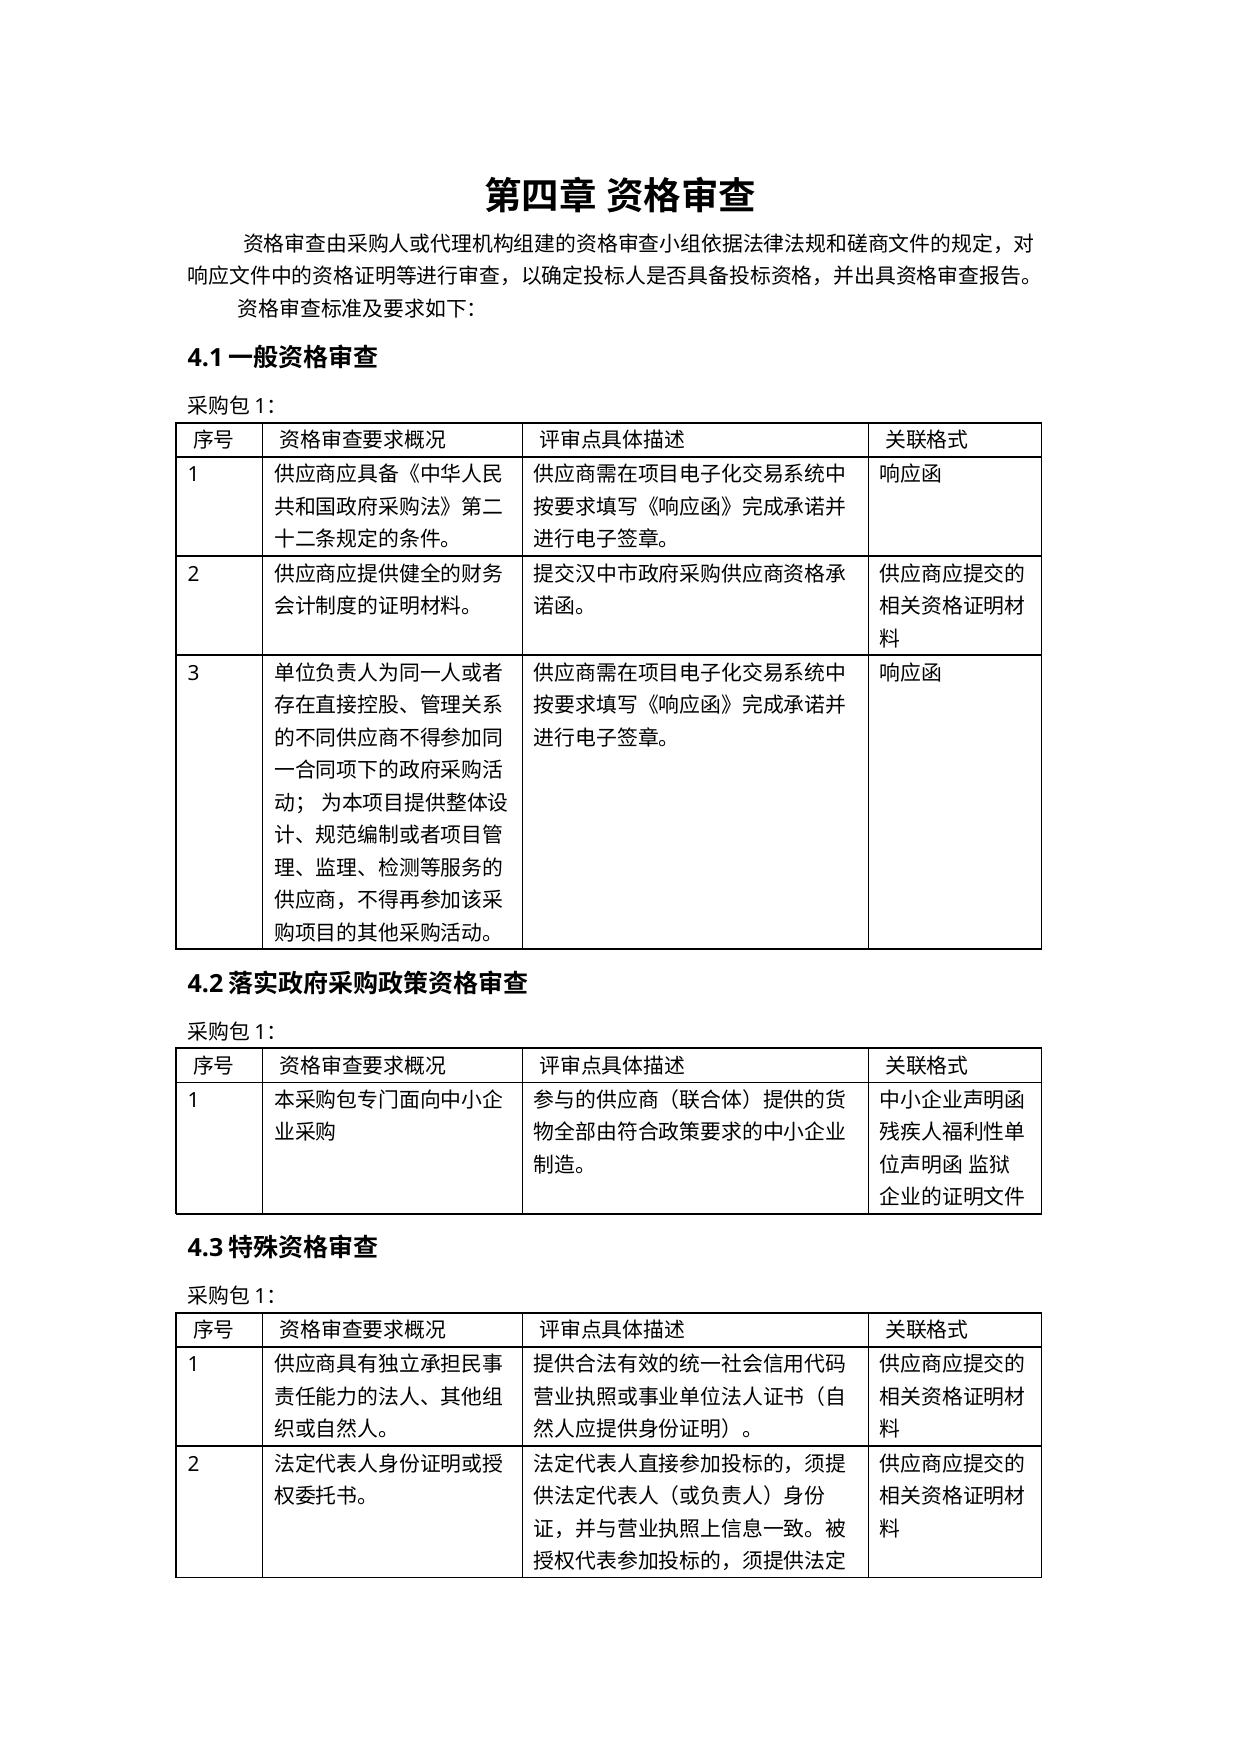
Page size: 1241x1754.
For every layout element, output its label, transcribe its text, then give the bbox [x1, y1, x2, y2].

text 采购包1： [187, 389, 1053, 422]
table_header 资格审查要求概况 [263, 424, 522, 456]
table_header 评审点具体描述 [523, 1314, 868, 1346]
table_cell 1 [177, 458, 262, 555]
table_header 序号 [177, 1049, 262, 1081]
table_cell 供应商应提供健全的财务会计制度的证明材料。 [263, 557, 522, 654]
text 第四章 资格审查 [187, 162, 1053, 227]
table_cell 供应商应提交的相关资格证明材料 [869, 1348, 1041, 1445]
text 4.1一般资格审查 [187, 324, 1053, 389]
table_cell 1 [177, 1348, 262, 1445]
table_header 资格审查要求概况 [263, 1314, 522, 1346]
table_header 关联格式 [869, 1314, 1041, 1346]
table_cell 供应商需在项目电子化交易系统中按要求填写《响应函》完成承诺并进行电子签章。 [523, 458, 868, 555]
text 采购包1： [187, 1279, 1053, 1312]
table_cell 1 [177, 1083, 262, 1213]
table_header 关联格式 [869, 1049, 1041, 1081]
table_cell 供应商应具备《中华人民共和国政府采购法》第二十二条规定的条件。 [263, 458, 522, 555]
table_cell 供应商具有独立承担民事责任能力的法人、其他组织或自然人。 [263, 1348, 522, 1445]
table_header 评审点具体描述 [523, 424, 868, 456]
text 采购包1： [187, 1015, 1053, 1047]
table_header 资格审查要求概况 [263, 1049, 522, 1081]
table_cell 本采购包专门面向中小企业采购 [263, 1083, 522, 1213]
table_cell 3 [177, 656, 262, 948]
text 资格审查由采购人或代理机构组建的资格审查小组依据法律法规和磋商文件的规定，对响应文件中的资格证明等进行审查，以确定投标人是否具备投标资格，并出具资格审查报告。 [187, 227, 1053, 292]
table_cell 供应商应提交的相关资格证明材料 [869, 1447, 1041, 1577]
table_cell 响应函 [869, 458, 1041, 555]
table_cell 供应商需在项目电子化交易系统中按要求填写《响应函》完成承诺并进行电子签章。 [523, 656, 868, 948]
table_header 序号 [177, 424, 262, 456]
table_cell 响应函 [869, 656, 1041, 948]
table_header 关联格式 [869, 424, 1041, 456]
table_cell 参与的供应商（联合体）提供的货物全部由符合政策要求的中小企业制造。 [523, 1083, 868, 1213]
table_cell 2 [177, 557, 262, 654]
table_header 序号 [177, 1314, 262, 1346]
text 4.2落实政府采购政策资格审查 [187, 950, 1053, 1015]
table_cell 2 [177, 1447, 262, 1577]
text 4.3特殊资格审查 [187, 1214, 1053, 1279]
table_cell 提交汉中市政府采购供应商资格承诺函。 [523, 557, 868, 654]
text 资格审查标准及要求如下： [187, 292, 1053, 324]
table_cell 中小企业声明函 残疾人福利性单位声明函 监狱企业的证明文件 [869, 1083, 1041, 1213]
table_header 评审点具体描述 [523, 1049, 868, 1081]
table_cell 供应商应提交的相关资格证明材料 [869, 557, 1041, 654]
table_cell 单位负责人为同一人或者存在直接控股、管理关系的不同供应商不得参加同一合同项下的政府采购活动； 为本项目提供整体设计、规范编制或者项目管理、监理、检测等服务的供应商，不得再参加该采购项目的其他采购活动。 [263, 656, 522, 948]
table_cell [523, 1447, 868, 1577]
table_cell 法定代表人身份证明或授权委托书。 [263, 1447, 522, 1577]
table_cell 提供合法有效的统一社会信用代码营业执照或事业单位法人证书（自然人应提供身份证明）。 [523, 1348, 868, 1445]
